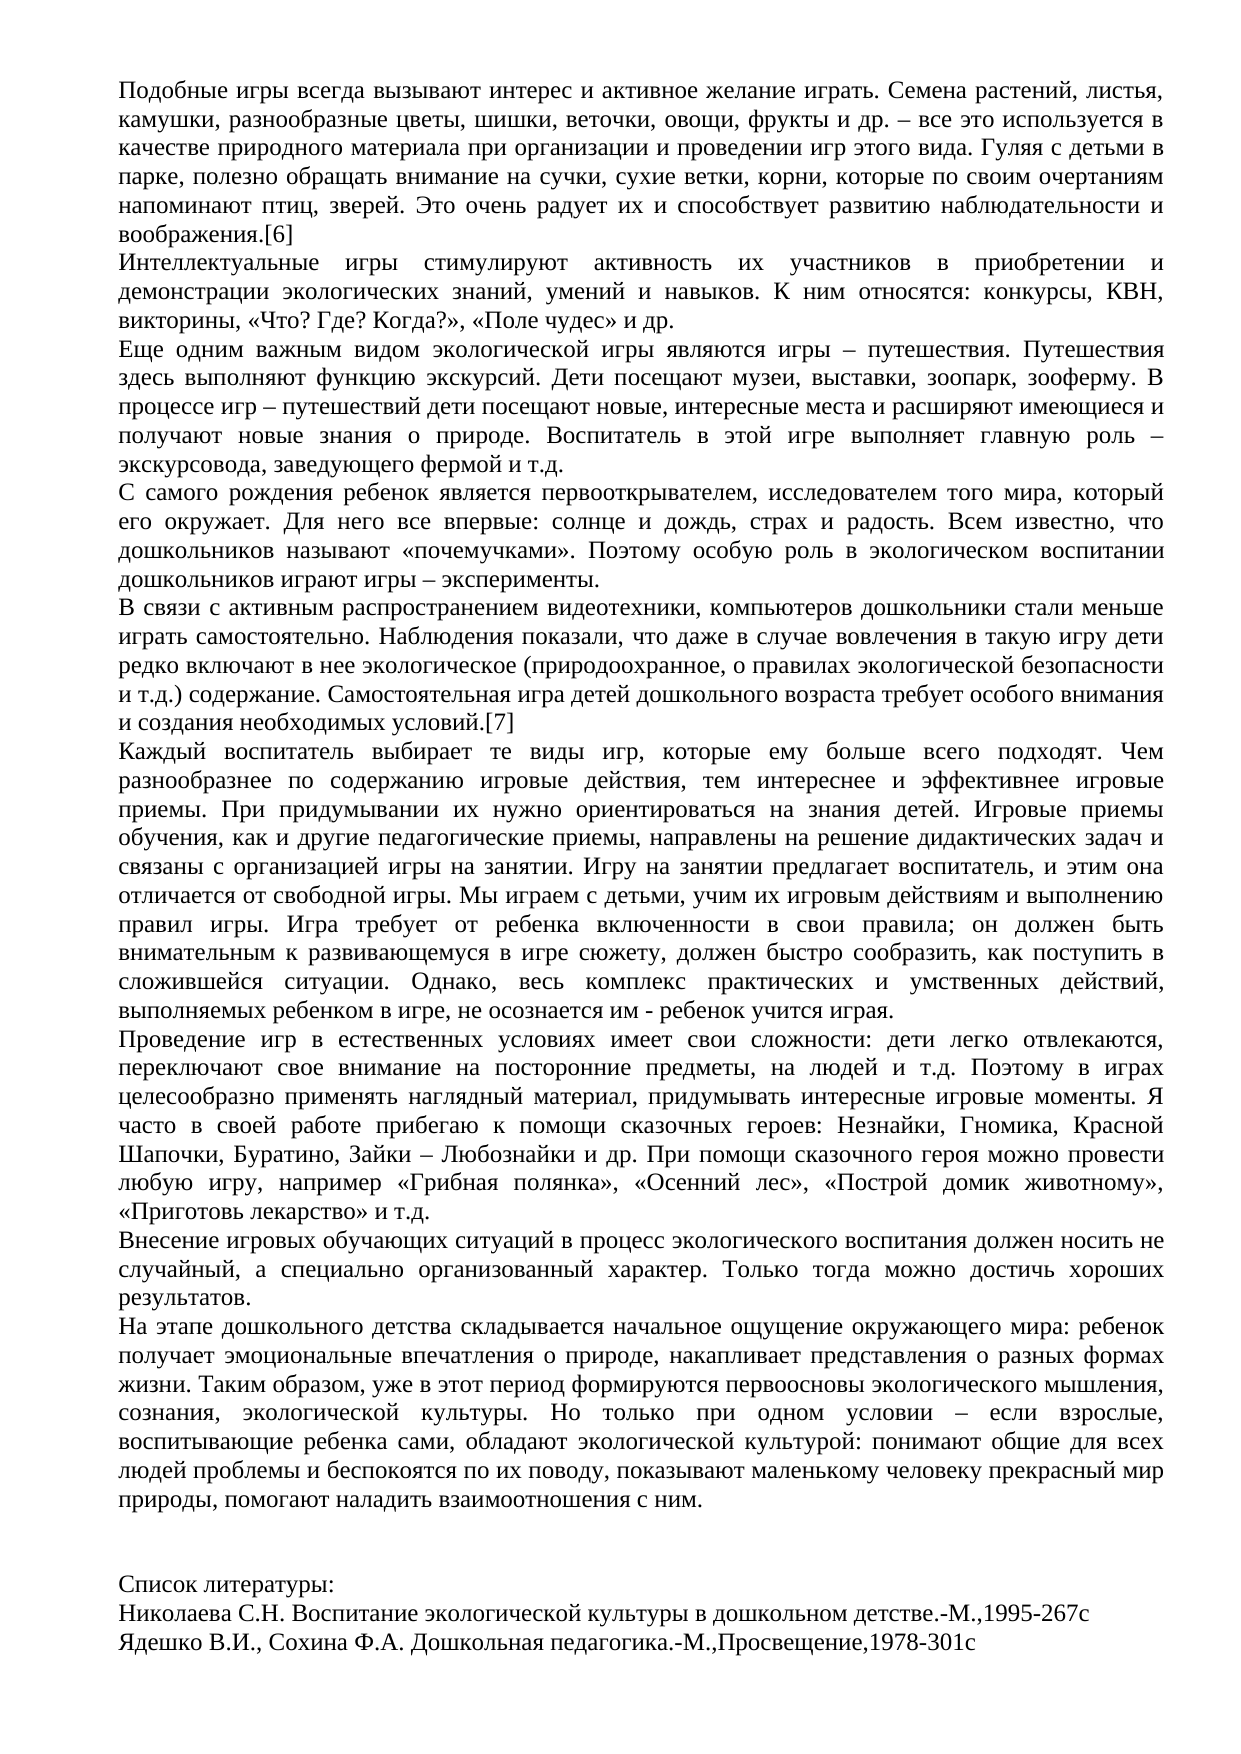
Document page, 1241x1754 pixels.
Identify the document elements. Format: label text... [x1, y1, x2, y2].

text Список литературы: [118, 1569, 1165, 1598]
text Ядешко В.И., Сохина Ф.А. Дошкольная педагогика.-М.,Просвещение,1978-301с [118, 1627, 1165, 1656]
text С самого рождения ребенок является первооткрывателем, исследователем того мира, который его окружает. Для него все впервые: солнце и дождь, страх и радость. Всем известно, что дошкольников называют «почемучками». Поэтому особую роль в экологическом воспитании дошкольников играют игры – эксперименты. [118, 477, 1165, 592]
text Еще одним важным видом экологической игры являются игры – путешествия. Путешествия здесь выполняют функцию экскурсий. Дети посещают музеи, выставки, зоопарк, зооферму. В процессе игр – путешествий дети посещают новые, интересные места и расширяют имеющиеся и получают новые знания о природе. Воспитатель в этой игре выполняет главную роль – экскурсовода, заведующего фермой и т.д. [118, 334, 1165, 477]
text На этапе дошкольного детства складывается начальное ощущение окружающего мира: ребенок получает эмоциональные впечатления о природе, накапливает представления о разных формах жизни. Таким образом, уже в этот период формируются первоосновы экологического мышления, сознания, экологической культуры. Но только при одном условии – если взрослые, воспитывающие ребенка сами, обладают экологической культурой: понимают общие для всех людей проблемы и беспокоятся по их поводу, показывают маленькому человеку прекрасный мир природы, помогают наладить взаимоотношения с ним. [118, 1311, 1165, 1512]
text Интеллектуальные игры стимулируют активность их участников в приобретении и демонстрации экологических знаний, умений и навыков. К ним относятся: конкурсы, КВН, викторины, «Что? Где? Когда?», «Поле чудес» и др. [118, 247, 1165, 334]
text Проведение игр в естественных условиях имеет свои сложности: дети легко отвлекаются, переключают свое внимание на посторонние предметы, на людей и т.д. Поэтому в играх целесообразно применять наглядный материал, придумывать интересные игровые моменты. Я часто в своей работе прибегаю к помощи сказочных героев: Незнайки, Гномика, Красной Шапочки, Буратино, Зайки – Любознайки и др. При помощи сказочного героя можно провести любую игру, например «Грибная полянка», «Осенний лес», «Построй домик животному», «Приготовь лекарство» и т.д. [118, 1024, 1165, 1225]
text В связи с активным распространением видеотехники, компьютеров дошкольники стали меньше играть самостоятельно. Наблюдения показали, что даже в случае вовлечения в такую игру дети редко включают в нее экологическое (природоохранное, о правилах экологической безопасности и т.д.) содержание. Самостоятельная игра детей дошкольного возраста требует особого внимания и создания необходимых условий.[7] [118, 592, 1165, 736]
text Каждый воспитатель выбирает те виды игр, которые ему больше всего подходят. Чем разнообразнее по содержанию игровые действия, тем интереснее и эффективнее игровые приемы. При придумывании их нужно ориентироваться на знания детей. Игровые приемы обучения, как и другие педагогические приемы, направлены на решение дидактических задач и связаны с организацией игры на занятии. Игру на занятии предлагает воспитатель, и этим она отличается от свободной игры. Мы играем с детьми, учим их игровым действиям и выполнению правил игры. Игра требует от ребенка включенности в свои правила; он должен быть внимательным к развивающемуся в игре сюжету, должен быстро сообразить, как поступить в сложившейся ситуации. Однако, весь комплекс практических и умственных действий, выполняемых ребенком в игре, не осознается им - ребенок учится играя. [118, 736, 1165, 1024]
text Внесение игровых обучающих ситуаций в процесс экологического воспитания должен носить не случайный, а специально организованный характер. Только тогда можно достичь хороших результатов. [118, 1225, 1165, 1311]
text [118, 75, 1165, 247]
text Николаева С.Н. Воспитание экологической культуры в дошкольном детстве.-М.,1995-267с [118, 1598, 1165, 1627]
